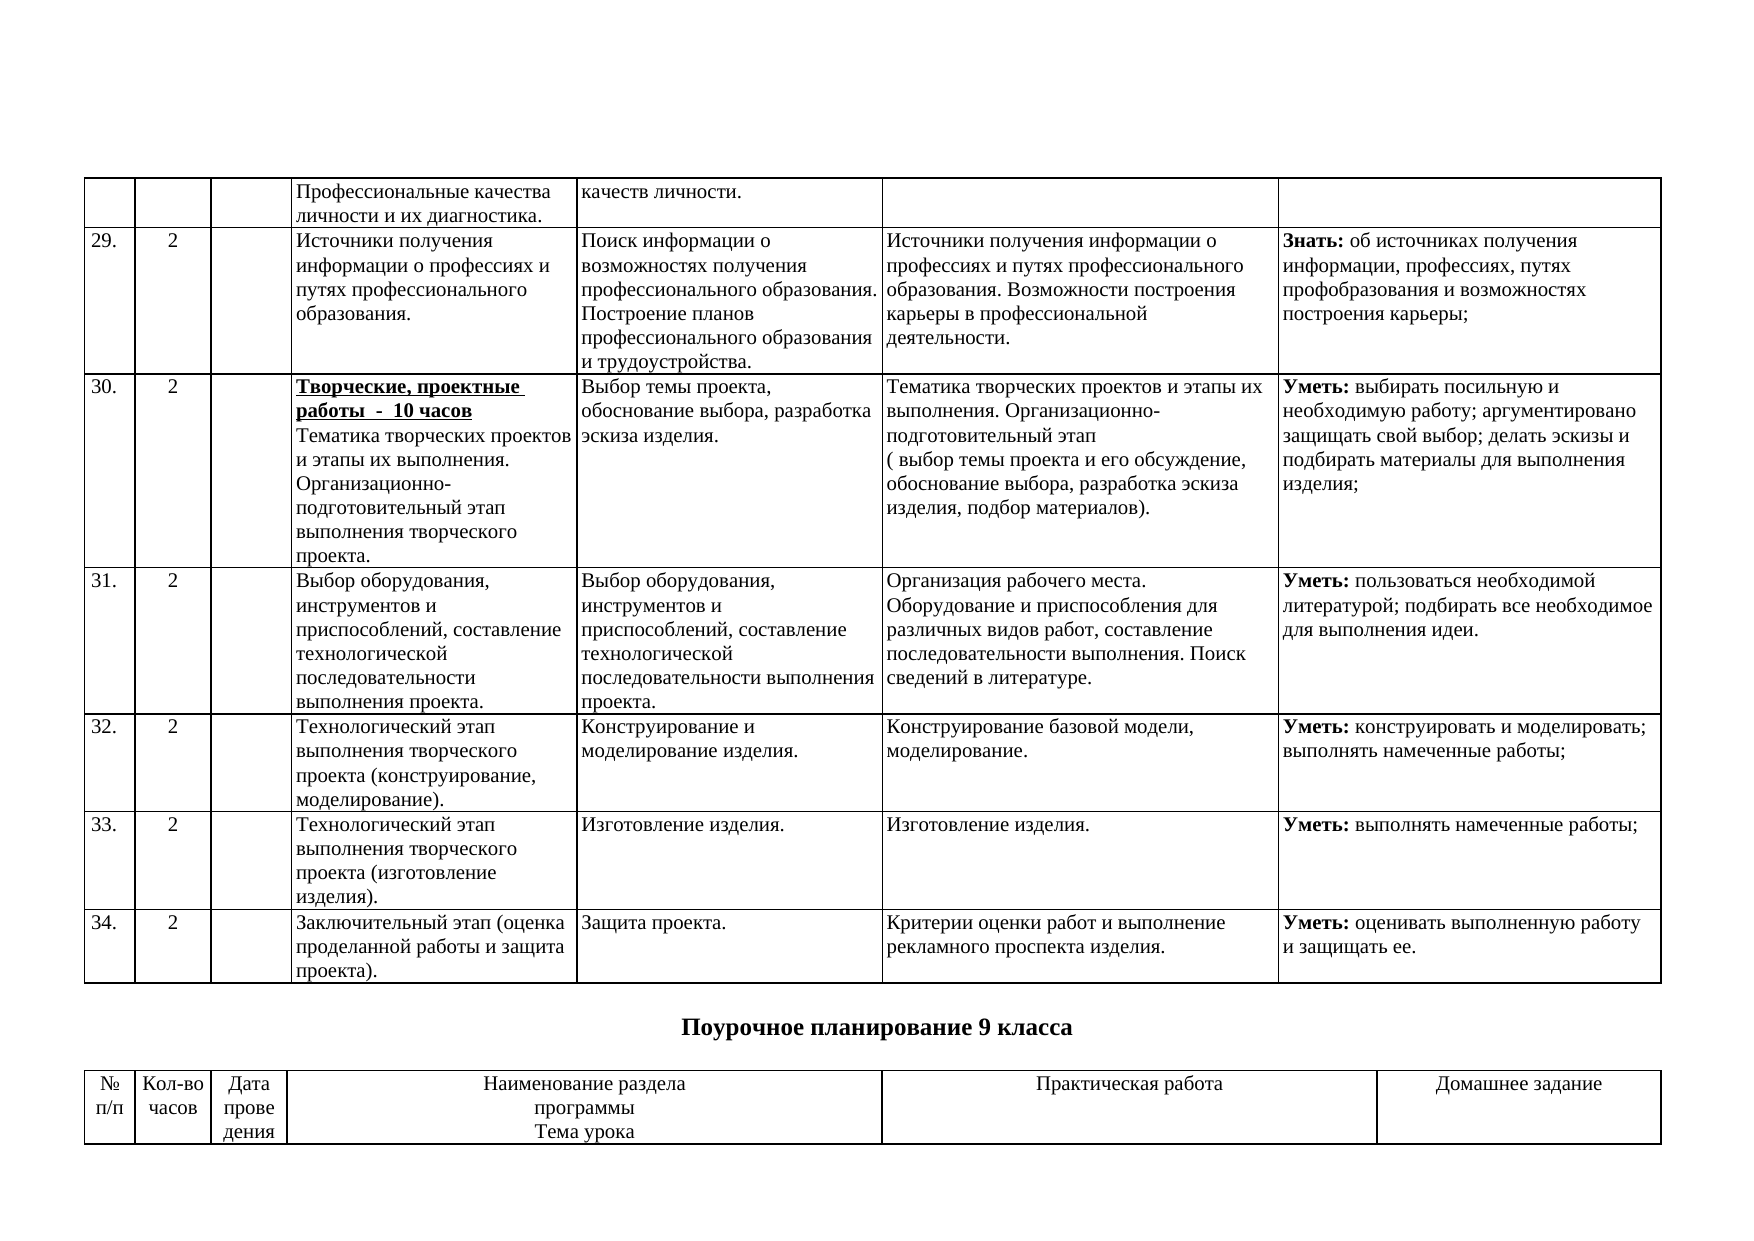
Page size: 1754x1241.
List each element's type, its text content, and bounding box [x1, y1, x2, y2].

table_cell [85, 910, 134, 982]
table_cell Поиск информации о возможностях получения профессионального образования. Построение планов профессионального образования и трудоустройства. [578, 228, 882, 373]
table_cell Изготовление изделия. [578, 812, 882, 908]
table_cell Заключительный этап (оценка проделанной работы и защита проекта). [292, 910, 576, 982]
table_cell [1279, 179, 1660, 227]
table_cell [883, 179, 1278, 227]
table_cell 2 [136, 812, 210, 908]
table_cell Технологический этап выполнения творческого проекта (конструирование, моделирование). [292, 715, 576, 811]
table_cell 2 [136, 228, 210, 373]
table_cell Выбор темы проекта, обоснование выбора, разработка эскиза изделия. [578, 375, 882, 567]
table_cell [85, 812, 134, 908]
table_cell [212, 375, 291, 567]
table_header Кол-во часов [136, 1071, 210, 1143]
table_cell Конструирование и моделирование изделия. [578, 715, 882, 811]
table_cell Технологический этап выполнения творческого проекта (изготовление изделия). [292, 812, 576, 908]
table_cell [85, 375, 134, 567]
table_cell Знать: об источниках получения информации, профессиях, путях профобразования и возможностях построения карьеры; [1279, 228, 1660, 373]
table_cell Уметь: выбирать посильную и необходимую работу; аргументировано защищать свой выбор; делать эскизы и подбирать материалы для выполнения изделия; [1279, 375, 1660, 567]
table_header Дата прове дения [212, 1071, 286, 1143]
table_cell [212, 228, 291, 373]
text Поурочное планирование 9 класса [89, 1012, 1665, 1041]
table_cell Уметь: выполнять намеченные работы; [1279, 812, 1660, 908]
table_cell [85, 179, 134, 227]
table_cell Критерии оценки работ и выполнение рекламного проспекта изделия. [883, 910, 1278, 982]
table_cell Уметь: оценивать выполненную работу и защищать ее. [1279, 910, 1660, 982]
table_header Практическая работа [883, 1071, 1376, 1143]
table_cell Творческие, проектные работы - 10 часов Тематика творческих проектов и этапы их выполнения. Организационно-подготовительный этап выполнения творческого проекта. [292, 375, 576, 567]
table_cell [212, 568, 291, 713]
table_cell [85, 228, 134, 373]
table_cell 2 [136, 715, 210, 811]
table_cell Источники получения информации о профессиях и путях профессионального образования. Возможности построения карьеры в профессиональной деятельности. [883, 228, 1278, 373]
table_cell [212, 715, 291, 811]
table_cell [212, 910, 291, 982]
table_cell [212, 812, 291, 908]
table_cell Уметь: пользоваться необходимой литературой; подбирать все необходимое для выполнения идеи. [1279, 568, 1660, 713]
table_cell Источники получения информации о профессиях и путях профессионального образования. [292, 228, 576, 373]
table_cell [292, 179, 576, 227]
table_cell Тематика творческих проектов и этапы их выполнения. Организационно-подготовительный этап ( выбор темы проекта и его обсуждение, обоснование выбора, разработка эскиза изделия, подбор материалов). [883, 375, 1278, 567]
table_header Наименование раздела программы Тема урока [288, 1071, 881, 1143]
table_header № п/п [85, 1071, 134, 1143]
table_cell 2 [136, 179, 210, 227]
table_cell [212, 179, 291, 227]
table_cell Уметь: конструировать и моделировать; выполнять намеченные работы; [1279, 715, 1660, 811]
table_cell Конструирование базовой модели, моделирование. [883, 715, 1278, 811]
table_cell 2 [136, 568, 210, 713]
table_cell Выбор оборудования, инструментов и приспособлений, составление технологической последовательности выполнения проекта. [292, 568, 576, 713]
table_cell 2 [136, 375, 210, 567]
table_cell Изготовление изделия. [883, 812, 1278, 908]
table_cell [85, 715, 134, 811]
table_cell 2 [136, 910, 210, 982]
table_cell [85, 568, 134, 713]
table_cell Выбор оборудования, инструментов и приспособлений, составление технологической последовательности выполнения проекта. [578, 568, 882, 713]
table_cell Организация рабочего места. Оборудование и приспособления для различных видов работ, составление последовательности выполнения. Поиск сведений в литературе. [883, 568, 1278, 713]
table_cell Защита проекта. [578, 910, 882, 982]
table_header Домашнее задание [1378, 1071, 1660, 1143]
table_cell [578, 179, 882, 227]
